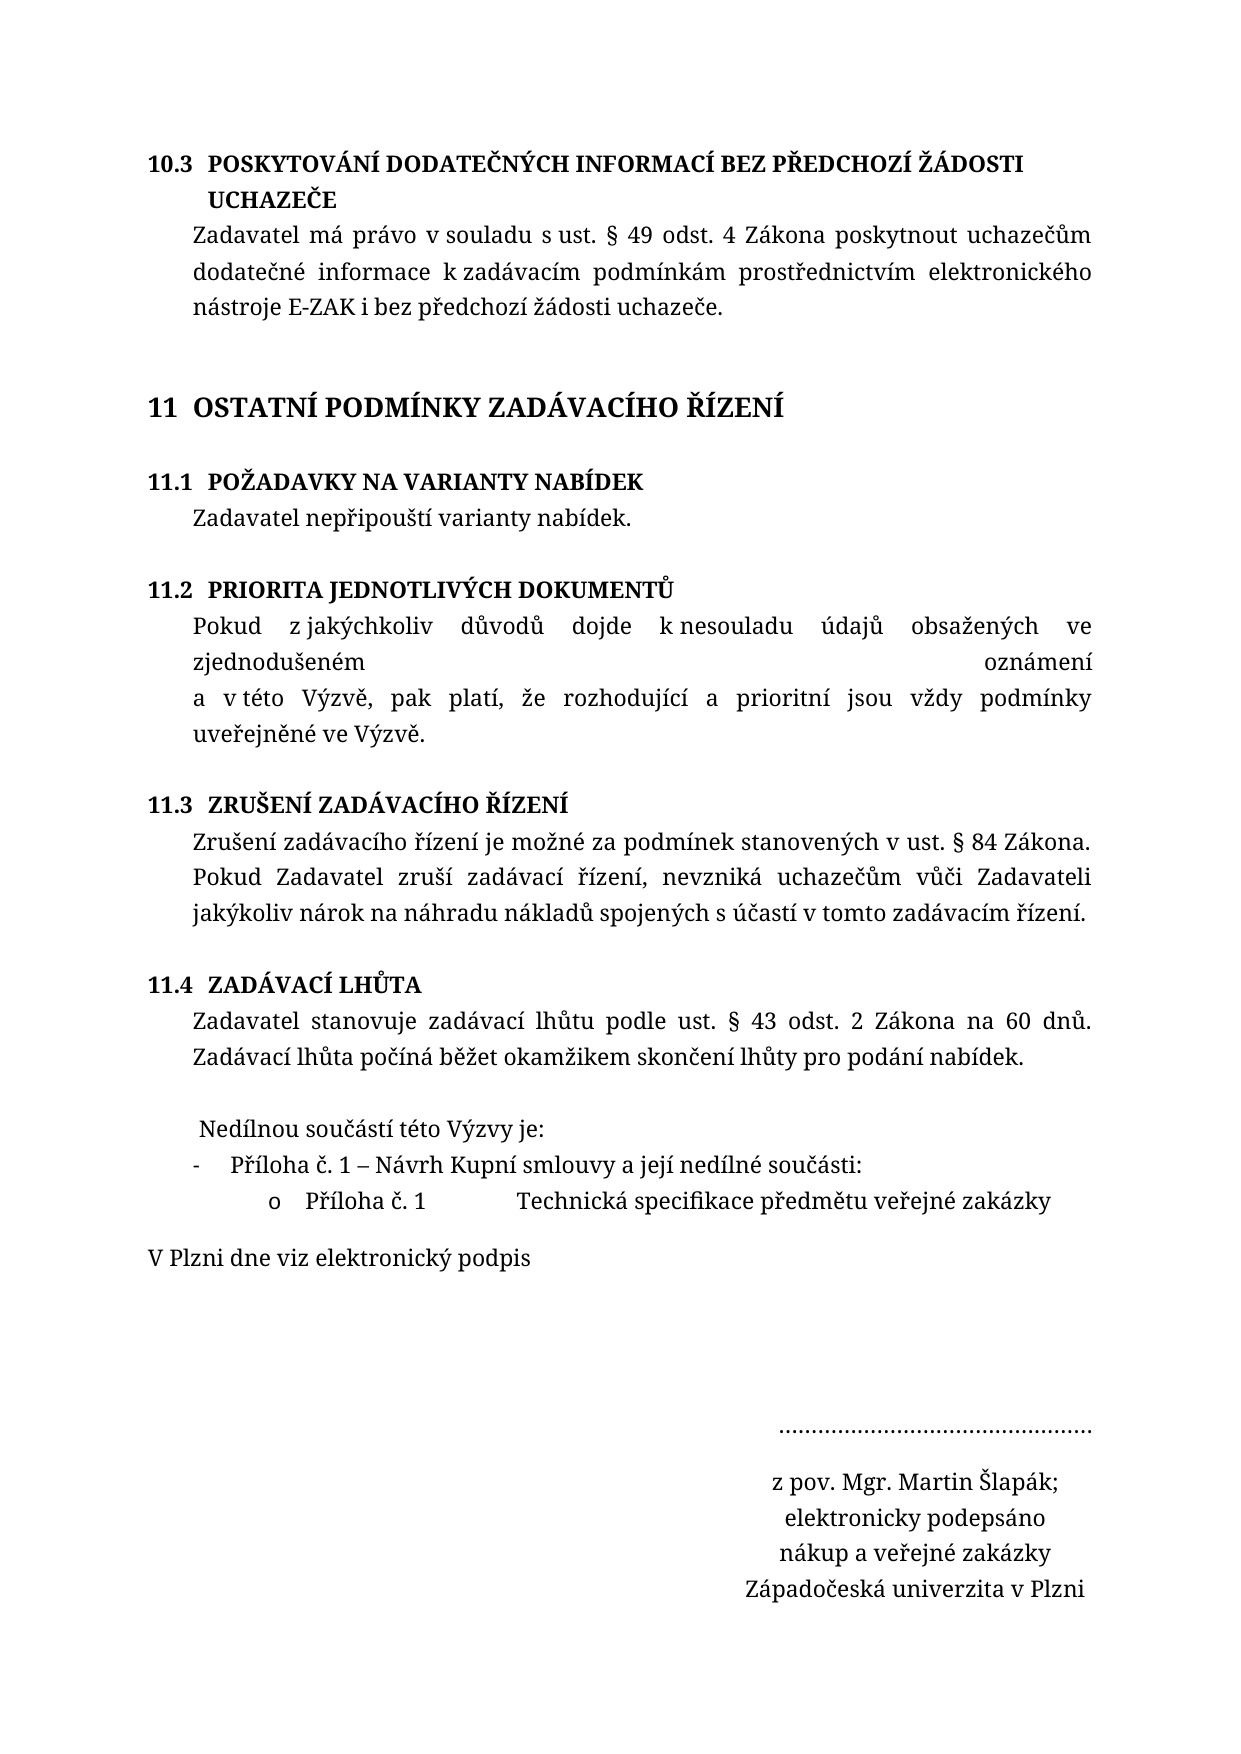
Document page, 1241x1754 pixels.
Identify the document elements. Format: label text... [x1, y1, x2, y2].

list Příloha č. 1 Technická specifikace předmětu veřejné zakázky [268, 1185, 1093, 1216]
text Zadavatel nepřipouští varianty nabídek. [193, 502, 1093, 533]
text Zadavatel stanovuje zadávací lhůtu podle ust. § 43 odst. 2 Zákona na 60 dnů. Zadávací lhůta počíná běžet okamžikem skončení lhůty pro podání nabídek. [193, 1005, 1093, 1072]
text Západočeská univerzita v Plzni [738, 1573, 1093, 1604]
text elektronicky podepsáno [738, 1501, 1093, 1533]
text z pov. Mgr. Martin Šlapák; [738, 1466, 1093, 1497]
text Nedílnou součástí této Výzvy je: [193, 1113, 1093, 1144]
subtitle OSTATNÍ PODMÍNKY ZADÁVACÍHO ŘÍZENÍ [148, 388, 1093, 425]
text Zadavatel má právo v souladu s ust. § 49 odst. 4 Zákona poskytnout uchazečům dodatečné informace k zadávacím podmínkám prostřednictvím elektronického nástroje E-ZAK i bez předchozí žádosti uchazeče. [193, 219, 1093, 323]
text Zrušení zadávacího řízení je možné za podmínek stanovených v ust. § 84 Zákona. Pokud Zadavatel zruší zadávací řízení, nevzniká uchazečům vůči Zadavateli jakýkoliv nárok na náhradu nákladů spojených s účastí v tomto zadávacím řízení. [193, 825, 1093, 928]
list Příloha č. 1 – Návrh Kupní smlouvy a její nedílné součásti: [193, 1149, 1093, 1180]
text Pokud z jakýchkoliv důvodů dojde k nesouladu údajů obsažených ve zjednodušeném oznámení a v této Výzvě, pak platí, že rozhodující a prioritní jsou vždy podmínky uveřejněné ve Výzvě. [193, 610, 1093, 749]
text nákup a veřejné zakázky [738, 1537, 1093, 1569]
subtitle POSKYTOVÁNÍ DODATEČNÝCH INFORMACÍ BEZ PŘEDCHOZÍ ŽÁDOSTI UCHAZEČE [148, 148, 1093, 215]
subtitle ZRUŠENÍ ZADÁVACÍHO ŘÍZENÍ [148, 789, 1093, 821]
subtitle ZADÁVACÍ LHŮTA [148, 969, 1093, 1000]
text ………………………………………… [148, 1409, 1093, 1440]
text V Plzni dne viz elektronický podpis [148, 1242, 1093, 1273]
subtitle PRIORITA JEDNOTLIVÝCH DOKUMENTŮ [148, 574, 1093, 605]
subtitle POŽADAVKY NA VARIANTY NABÍDEK [148, 466, 1093, 497]
